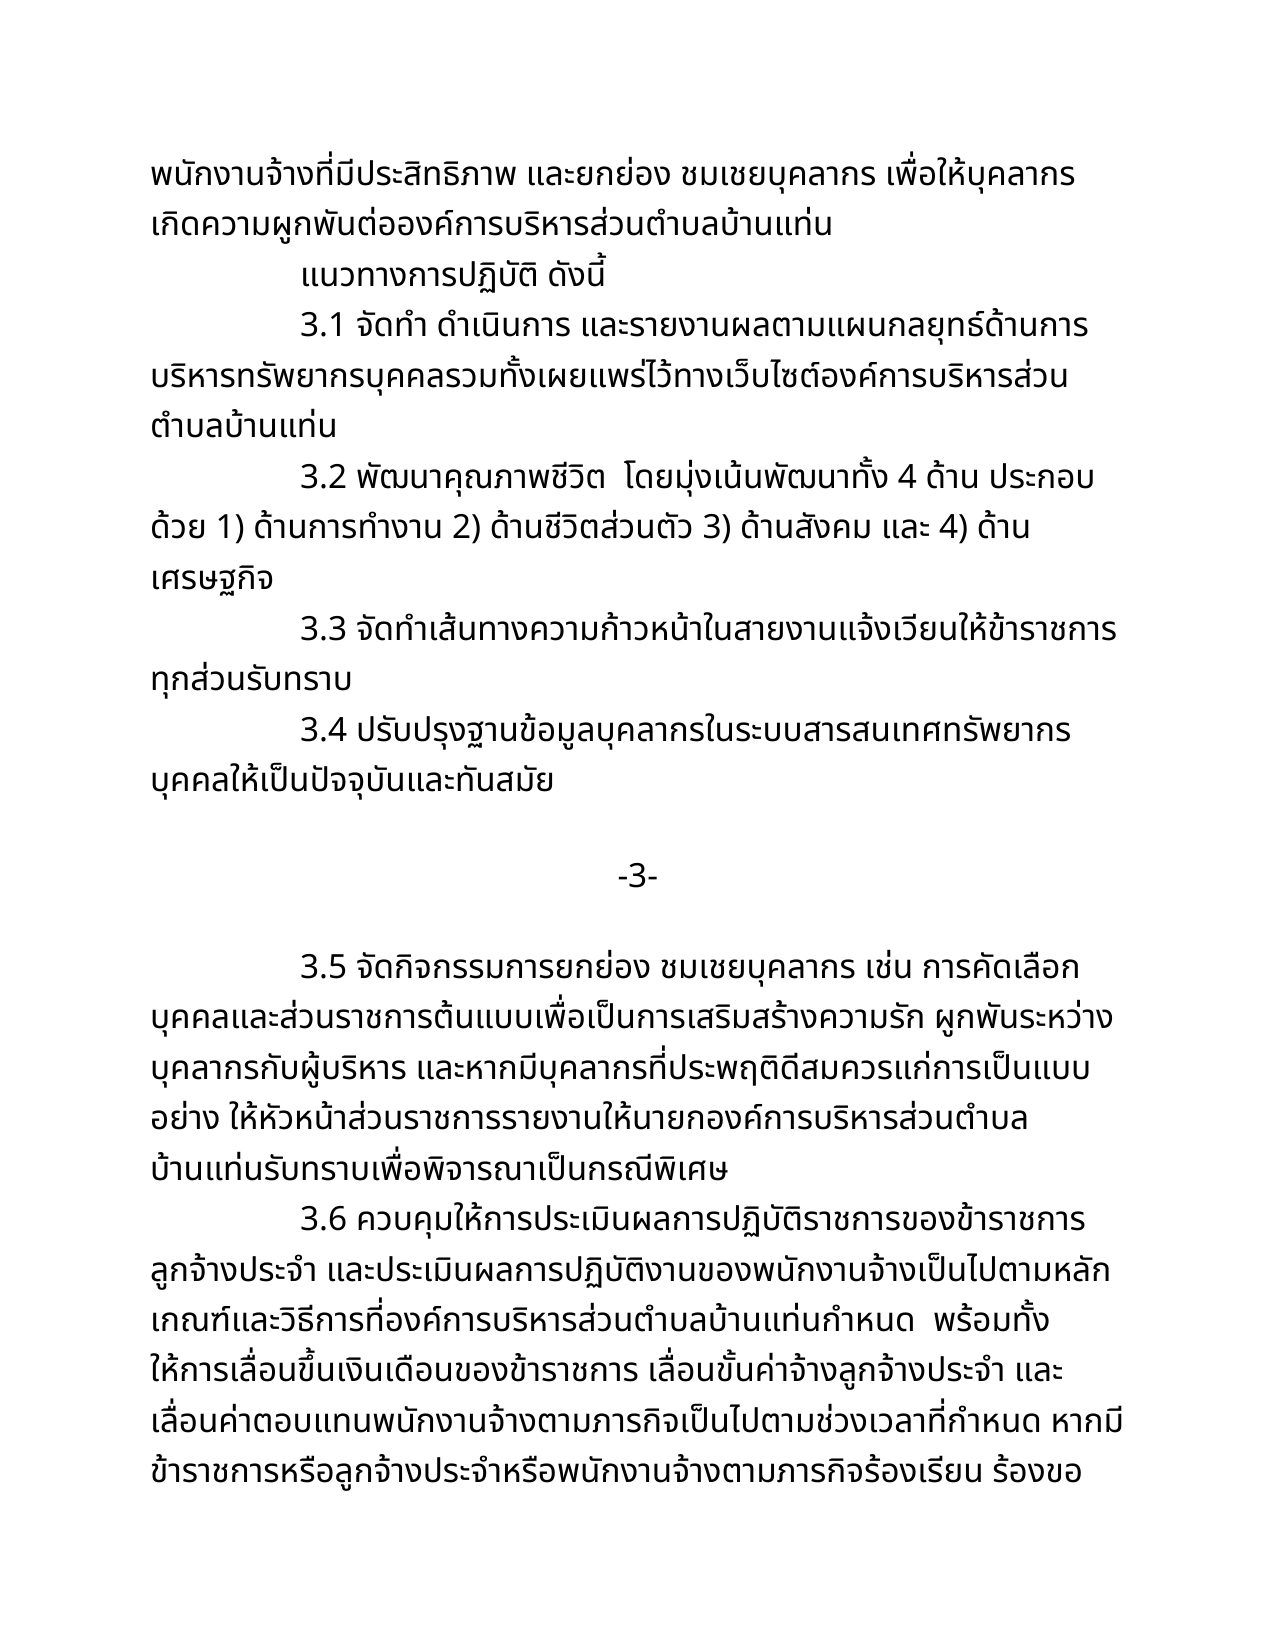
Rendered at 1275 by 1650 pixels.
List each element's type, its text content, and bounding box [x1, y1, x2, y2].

text 3.5 จัดกิจกรรมการยกย่อง ชมเชยบุคลากร เช่น การคัดเลือกบุคคลและส่วนราชการต้นแบบเพื่อเป็นการเสริมสร้างความรัก ผูกพันระหว่างบุคลากรกับผู้บริหาร และหากมีบุคลากรที่ประพฤติดีสมควรแก่การเป็นแบบอย่าง ให้หัวหน้าส่วนราชการรายงานให้นายกองค์การบริหารส่วนตำบลบ้านแท่นรับทราบเพื่อพิจารณาเป็นกรณีพิเศษ [150, 943, 1125, 1195]
text แนวทางการปฏิบัติ ดังนี้ [150, 251, 1125, 301]
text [150, 1195, 1125, 1498]
text 3.4 ปรับปรุงฐานข้อมูลบุคลากรในระบบสารสนเทศทรัพยากรบุคคลให้เป็นปัจจุบันและทันสมัย [150, 705, 1125, 806]
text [150, 150, 1125, 251]
text -3- [150, 852, 1125, 897]
text 3.3 จัดทำเส้นทางความก้าวหน้าในสายงานแจ้งเวียนให้ข้าราชการทุกส่วนรับทราบ [150, 604, 1125, 705]
text 3.2 พัฒนาคุณภาพชีวิต โดยมุ่งเน้นพัฒนาทั้ง 4 ด้าน ประกอบด้วย 1) ด้านการทำงาน 2) ด้านชีวิตส่วนตัว 3) ด้านสังคม และ 4) ด้านเศรษฐกิจ [150, 453, 1125, 604]
text 3.1 จัดทำ ดำเนินการ และรายงานผลตามแผนกลยุทธ์ด้านการบริหารทรัพยากรบุคคลรวมทั้งเผยแพร่ไว้ทางเว็บไซต์องค์การบริหารส่วนตำบลบ้านแท่น [150, 301, 1125, 453]
